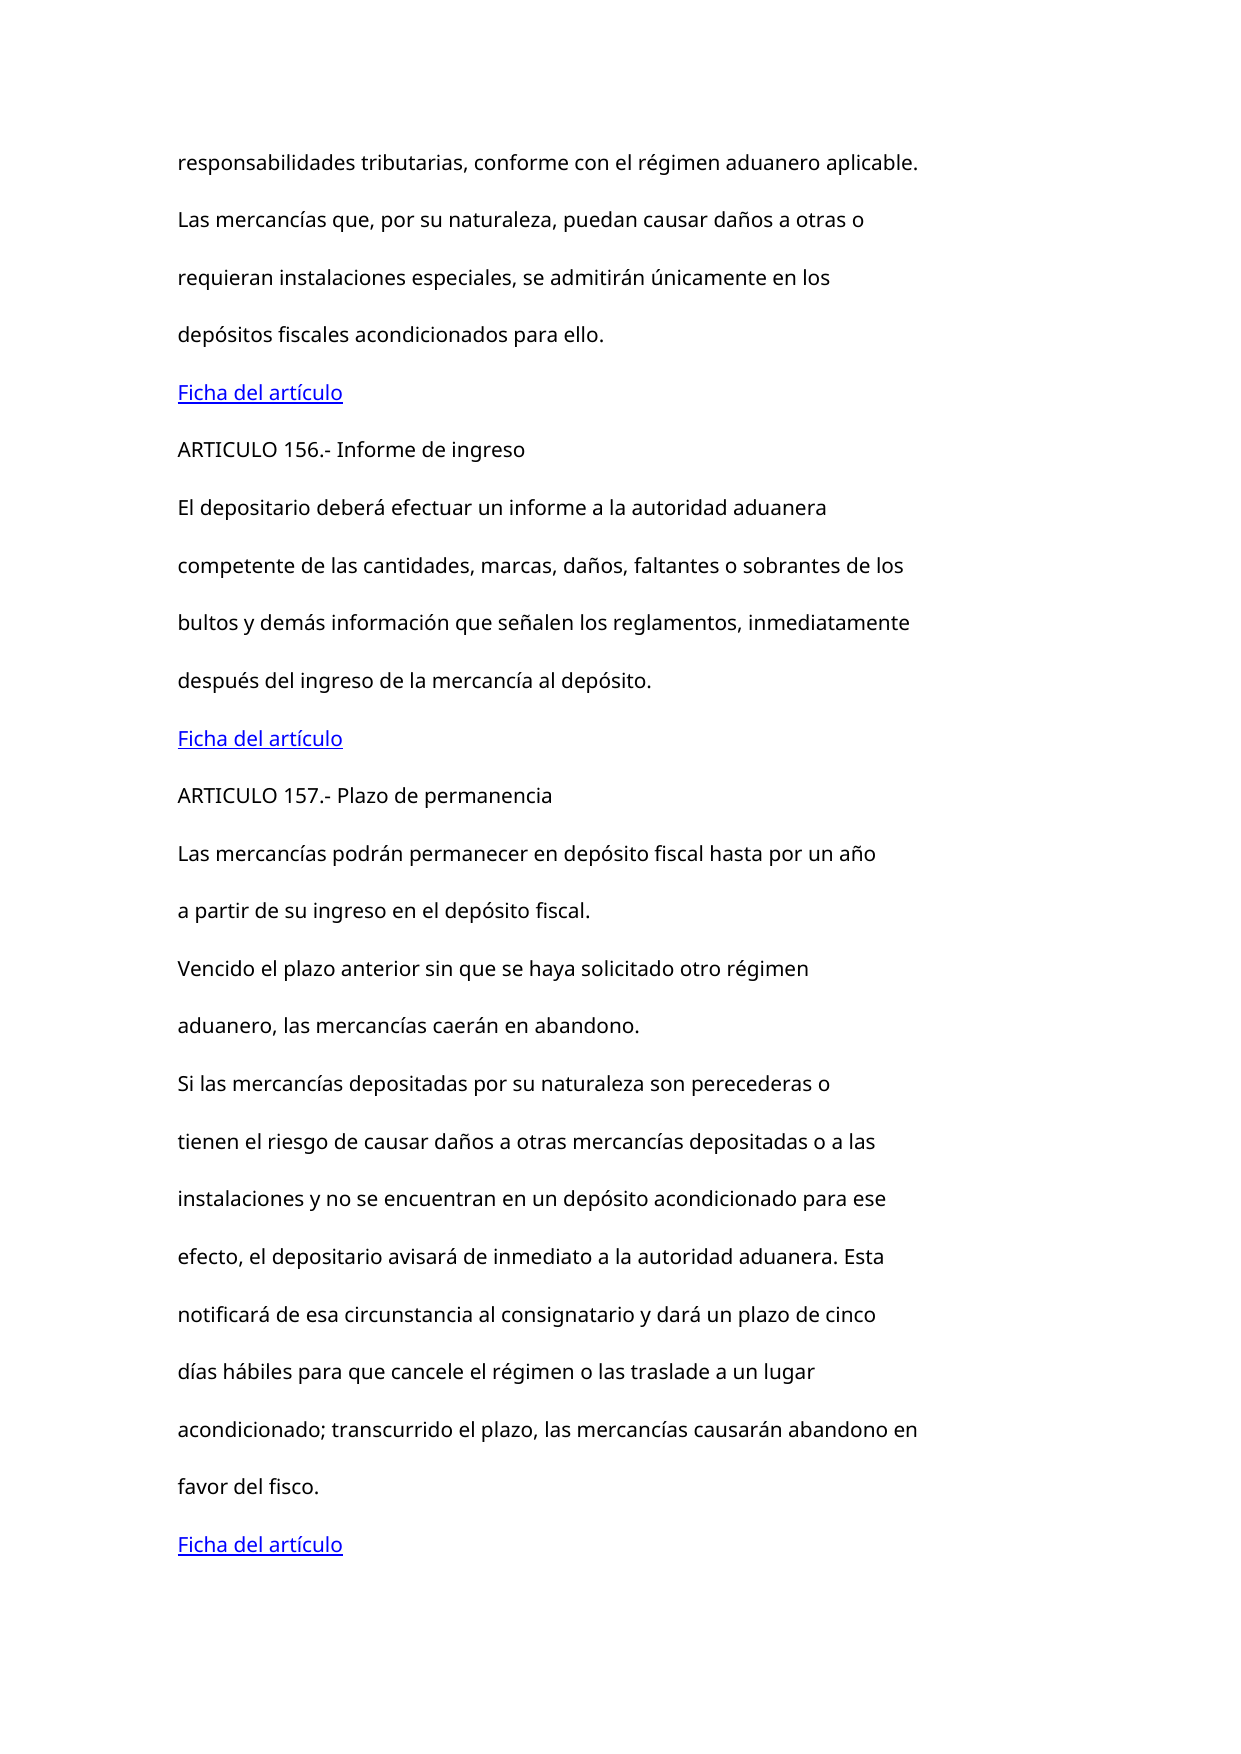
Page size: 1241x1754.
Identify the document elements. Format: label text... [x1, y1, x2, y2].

text notificará de esa circunstancia al consignatario y dará un plazo de cinco [177, 1300, 1063, 1328]
text El depositario deberá efectuar un informe a la autoridad aduanera [177, 493, 1063, 522]
text instalaciones y no se encuentran en un depósito acondicionado para ese [177, 1184, 1063, 1213]
text Si las mercancías depositadas por su naturaleza son perecederas o [177, 1069, 1063, 1098]
text ARTICULO 157.- Plazo de permanencia [177, 781, 1063, 810]
text responsabilidades tributarias, conforme con el régimen aduanero aplicable. [177, 148, 1063, 176]
text competente de las cantidades, marcas, daños, faltantes o sobrantes de los [177, 551, 1063, 579]
text ARTICULO 156.- Informe de ingreso [177, 436, 1063, 464]
text Ficha del artículo [177, 378, 1063, 406]
text favor del fisco. [177, 1472, 1063, 1501]
text bultos y demás información que señalen los reglamentos, inmediatamente [177, 608, 1063, 637]
text tienen el riesgo de causar daños a otras mercancías depositadas o a las [177, 1127, 1063, 1155]
text Ficha del artículo [177, 1530, 1063, 1558]
text Las mercancías que, por su naturaleza, puedan causar daños a otras o [177, 205, 1063, 234]
text efecto, el depositario avisará de inmediato a la autoridad aduanera. Esta [177, 1242, 1063, 1271]
text Vencido el plazo anterior sin que se haya solicitado otro régimen [177, 954, 1063, 982]
text depósitos fiscales acondicionados para ello. [177, 320, 1063, 349]
text requieran instalaciones especiales, se admitirán únicamente en los [177, 263, 1063, 291]
text después del ingreso de la mercancía al depósito. [177, 666, 1063, 694]
text aduanero, las mercancías caerán en abandono. [177, 1012, 1063, 1040]
text acondicionado; transcurrido el plazo, las mercancías causarán abandono en [177, 1415, 1063, 1443]
text Las mercancías podrán permanecer en depósito fiscal hasta por un año [177, 839, 1063, 867]
text días hábiles para que cancele el régimen o las traslade a un lugar [177, 1357, 1063, 1386]
text a partir de su ingreso en el depósito fiscal. [177, 896, 1063, 925]
text Ficha del artículo [177, 724, 1063, 752]
